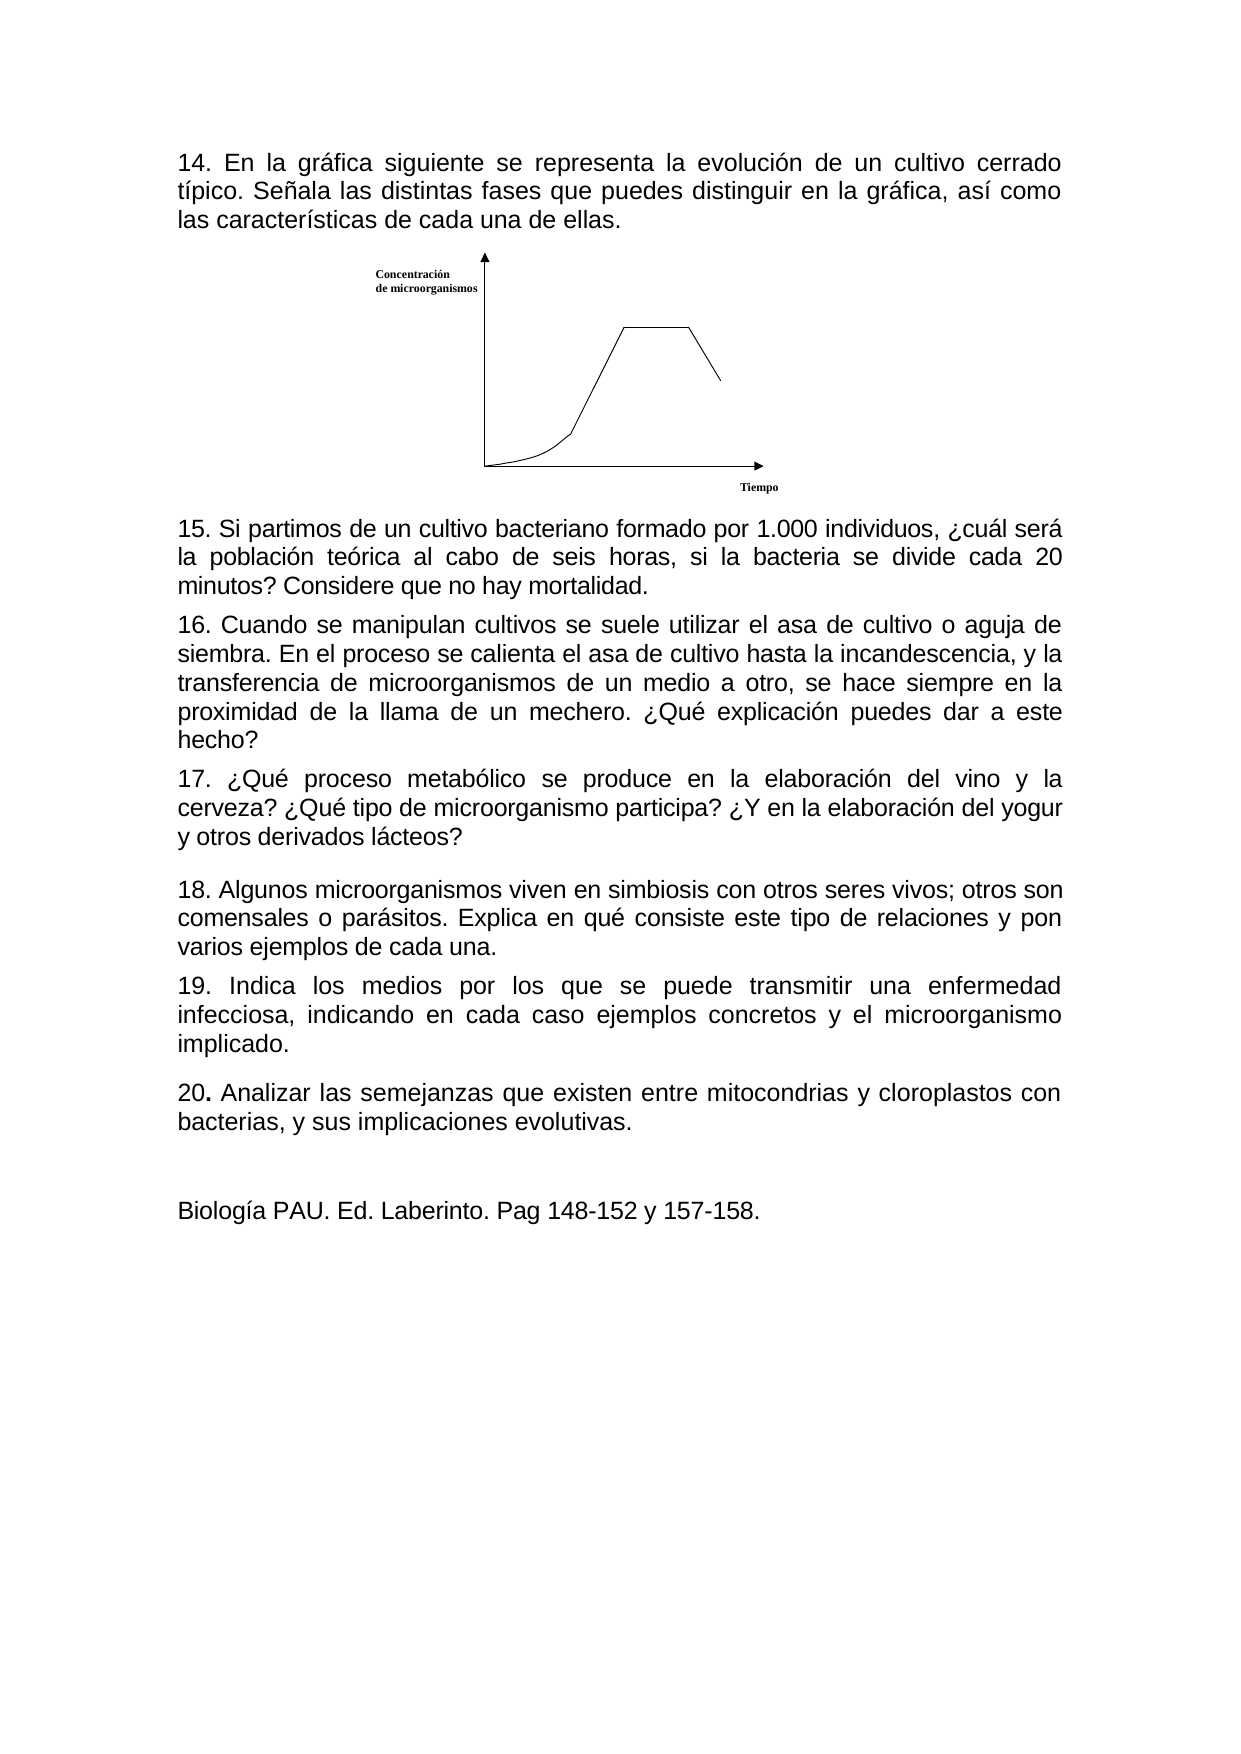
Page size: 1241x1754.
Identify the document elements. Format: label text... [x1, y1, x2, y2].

text 17. ¿Qué proceso metabólico se produce en la elaboración del vino y la cerveza? ¿Qué tipo de microorganismo participa? ¿Y en la elaboración del yogur y otros derivados lácteos? [177, 764, 1063, 851]
text 20. Analizar las semejanzas que existen entre mitocondrias y cloroplastos con bacterias, y sus implicaciones evolutivas. [177, 1078, 1063, 1136]
text 14. En la gráfica siguiente se representa la evolución de un cultivo cerrado típico. Señala las distintas fases que puedes distinguir en la gráfica, así como las características de cada una de ellas. [177, 148, 1063, 234]
text 19. Indica los medios por los que se puede transmitir una enfermedad infecciosa, indicando en cada caso ejemplos concretos y el microorganismo implicado. [177, 971, 1063, 1058]
text 18. Algunos microorganismos viven en simbiosis con otros seres vivos; otros son comensales o parásitos. Explica en qué consiste este tipo de relaciones y pon varios ejemplos de cada una. [177, 875, 1063, 961]
text 16. Cuando se manipulan cultivos se suele utilizar el asa de cultivo o aguja de siembra. En el proceso se calienta el asa de cultivo hasta la incandescencia, y la transferencia de microorganismos de un medio a otro, se hace siempre en la proximidad de la llama de un mechero. ¿Qué explicación puedes dar a este hecho? [177, 610, 1063, 754]
text 15. Si partimos de un cultivo bacteriano formado por 1.000 individuos, ¿cuál será la población teórica al cabo de seis horas, si la bacteria se divide cada 20 minutos? Considere que no hay mortalidad. [177, 514, 1063, 600]
text Biología PAU. Ed. Laberinto. Pag 148-152 y 157-158. [177, 1196, 1063, 1225]
